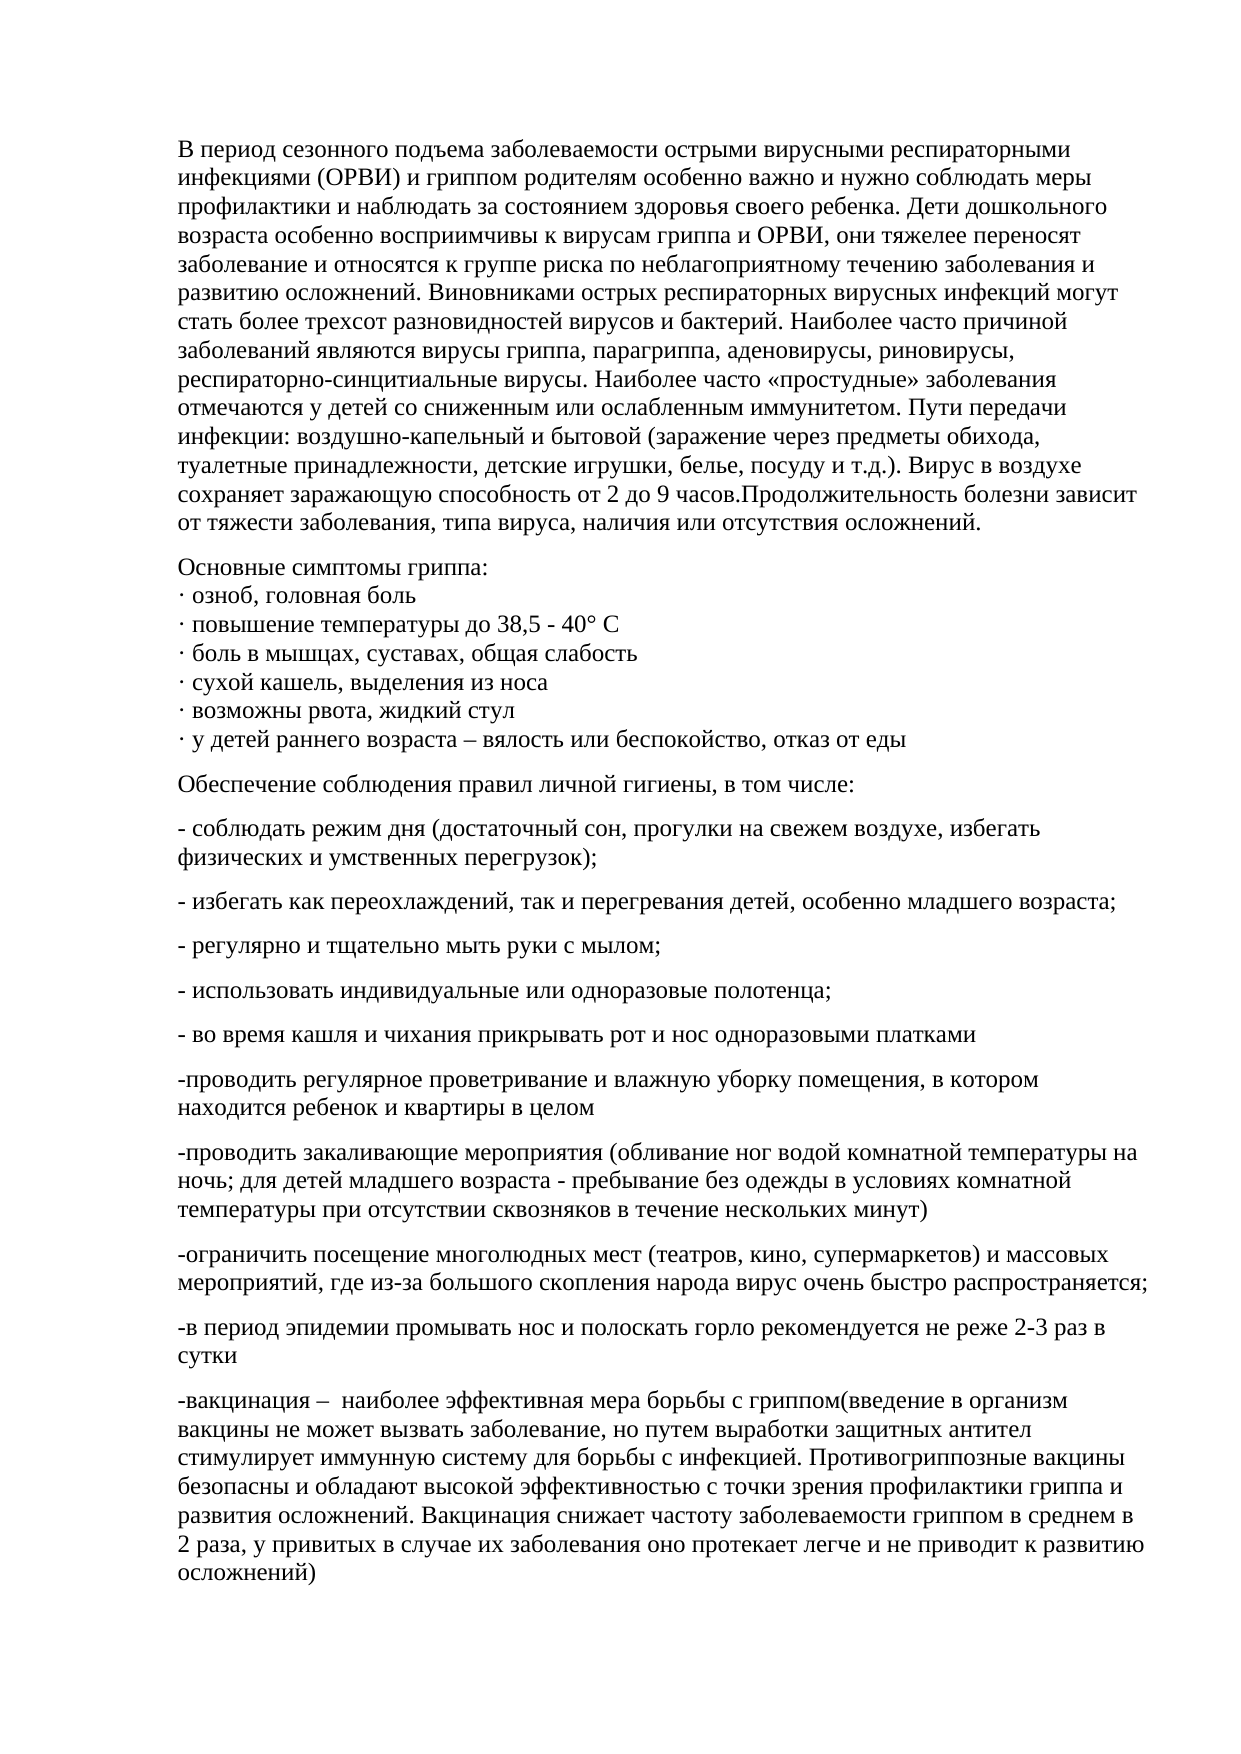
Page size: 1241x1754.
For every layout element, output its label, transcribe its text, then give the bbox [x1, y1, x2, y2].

text - во время кашля и чихания прикрывать рот и нос одноразовыми платками [177, 1019, 1152, 1048]
text -вакцинация – наиболее эффективная мера борьбы с гриппом(введение в организм вакцины не может вызвать заболевание, но путем выработки защитных антител стимулирует иммунную систему для борьбы с инфекцией. Противогриппозные вакцины безопасны и обладают высокой эффективностью с точки зрения профилактики гриппа и развития осложнений. Вакцинация снижает частоту заболеваемости гриппом в среднем в 2 раза, у привитых в случае их заболевания оно протекает легче и не приводит к развитию осложнений) [177, 1385, 1152, 1586]
text -проводить регулярное проветривание и влажную уборку помещения, в котором находится ребенок и квартиры в целом [177, 1064, 1152, 1121]
text - регулярно и тщательно мыть руки с мылом; [177, 931, 1152, 959]
text -в период эпидемии промывать нос и полоскать горло рекомендуется не реже 2-3 раз в сутки [177, 1312, 1152, 1369]
text В период сезонного подъема заболеваемости острыми вирусными респираторными инфекциями (ОРВИ) и гриппом родителям особенно важно и нужно соблюдать меры профилактики и наблюдать за состоянием здоровья своего ребенка. Дети дошкольного возраста особенно восприимчивы к вирусам гриппа и ОРВИ, они тяжелее переносят заболевание и относятся к группе риска по неблагоприятному течению заболевания и развитию осложнений. Виновниками острых респираторных вирусных инфекций могут стать более трехсот разновидностей вирусов и бактерий. Наиболее часто причиной заболеваний являются вирусы гриппа, парагриппа, аденовирусы, риновирусы, респираторно-синцитиальные вирусы. Наиболее часто «простудные» заболевания отмечаются у детей со сниженным или ослабленным иммунитетом. Пути передачи инфекции: воздушно-капельный и бытовой (заражение через предметы обихода, туалетные принадлежности, детские игрушки, белье, посуду и т.д.). Вирус в воздухе сохраняет заражающую способность от 2 до 9 часов.Продолжительность болезни зависит от тяжести заболевания, типа вируса, наличия или отсутствия осложнений. [177, 134, 1152, 536]
text -проводить закаливающие мероприятия (обливание ног водой комнатной температуры на ночь; для детей младшего возраста - пребывание без одежды в условиях комнатной температуры при отсутствии сквозняков в течение нескольких минут) [177, 1137, 1152, 1223]
text - использовать индивидуальные или одноразовые полотенца; [177, 975, 1152, 1004]
text Обеспечение соблюдения правил личной гигиены, в том числе: [177, 769, 1152, 797]
text Основные симптомы гриппа: · озноб, головная боль · повышение температуры до 38,5 - 40° С · боль в мышцах, суставах, общая слабость · сухой кашель, выделения из носа · возможны рвота, жидкий стул · у детей раннего возраста – вялость или беспокойство, отказ от еды [177, 552, 1152, 753]
text -ограничить посещение многолюдных мест (театров, кино, супермаркетов) и массовых мероприятий, где из-за большого скопления народа вирус очень быстро распространяется; [177, 1239, 1152, 1296]
text - соблюдать режим дня (достаточный сон, прогулки на свежем воздухе, избегать физических и умственных перегрузок); [177, 813, 1152, 871]
text - избегать как переохлаждений, так и перегревания детей, особенно младшего возраста; [177, 886, 1152, 915]
